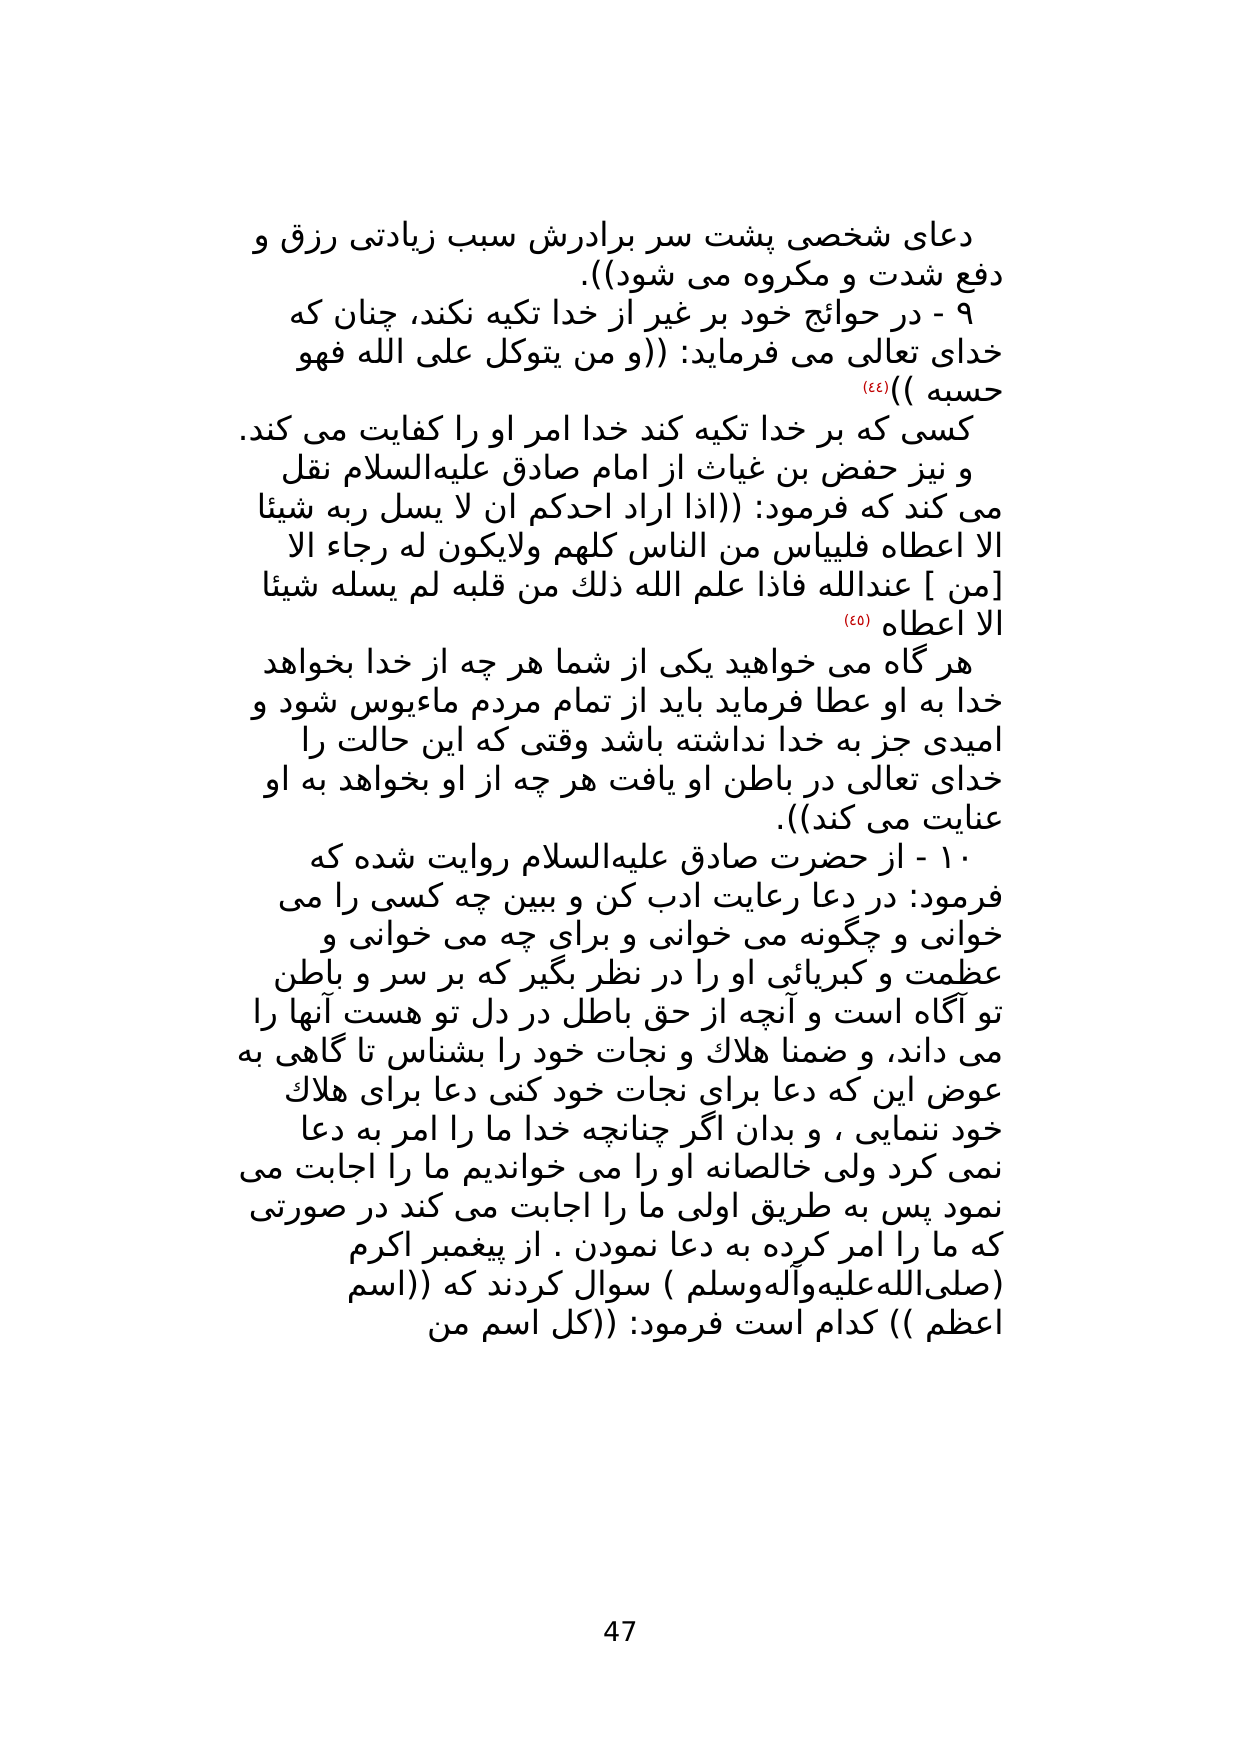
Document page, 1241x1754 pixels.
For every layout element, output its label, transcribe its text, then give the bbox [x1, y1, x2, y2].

text و نيز حفض بن غياث از امام صادق عليه‌السلام نقل مى كند كه فرمود: ((اذا اراد احدكم ان لا يسل ربه شيئا الا اعطاه فليياس من الناس كلهم ولايكون له رجاء الا [من ] عندالله فاذا علم الله ذلك من قلبه لم يسله شيئا الا اعطاه (٤٥) [236, 449, 1004, 643]
text كسى كه بر خدا تكيه كند خدا امر او را كفايت مى كند. [236, 410, 1004, 449]
text ٩ - در حوائج خود بر غير از خدا تكيه نكند، چنان كه خداى تعالى مى فرمايد: ((و من يتوكل على الله فهو حسبه ))(٤٤) [236, 293, 1004, 410]
text ١٠ - از حضرت صادق عليه‌السلام روايت شده كه فرمود: در دعا رعايت ادب كن و ببين چه كسى را مى خوانى و چگونه مى خوانى و براى چه مى خوانى و عظمت و كبريائى او را در نظر بگير كه بر سر و باطن تو آگاه است و آنچه از حق باطل در دل تو هست آنها را مى داند، و ضمنا هلاك و نجات خود را بشناس تا گاهى به عوض اين كه دعا براى نجات خود كنى دعا براى هلاك خود ننمايى ، و بدان اگر چنانچه خدا ما را امر به دعا نمى كرد ولى خالصانه او را مى خوانديم ما را اجابت مى نمود پس به طريق اولى ما را اجابت مى كند در صورتى كه ما را امر كرده به دعا نمودن . از پيغمبر اكرم (صلى‌الله‌عليه‌وآله‌وسلم ) سوال كردند كه ((اسم اعظم )) كدام است فرمود: ((كل اسم من [236, 837, 1004, 1342]
text هر گاه مى خواهيد يكى از شما هر چه از خدا بخواهد خدا به او عطا فرمايد بايد از تمام مردم ماءيوس شود و اميدى جز به خدا نداشته باشد وقتى كه اين حالت را خداى تعالى در باطن او يافت هر چه از او بخواهد به او عنايت مى كند)). [236, 643, 1004, 837]
text دعاى شخصى پشت سر برادرش سبب زيادتى رزق و دفع شدت و مكروه مى شود)). [236, 216, 1004, 293]
